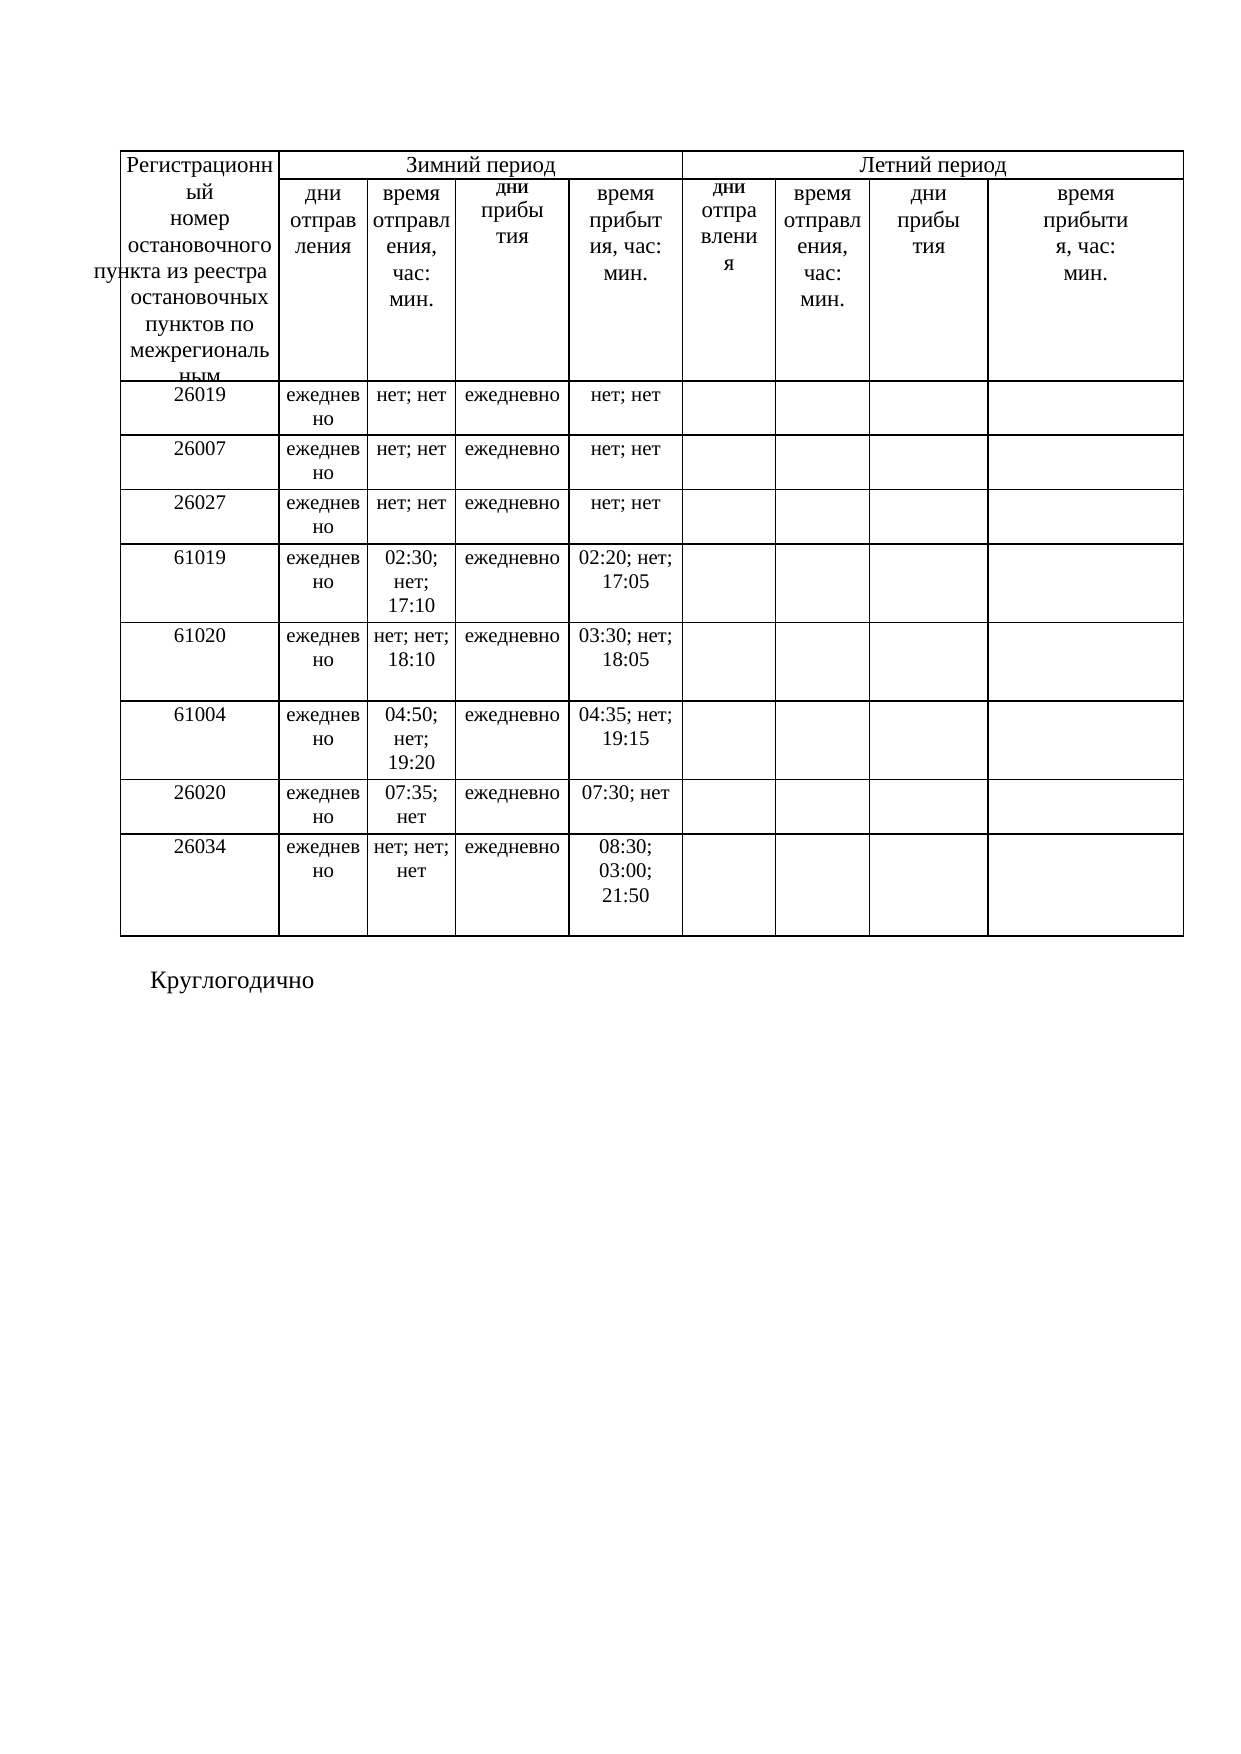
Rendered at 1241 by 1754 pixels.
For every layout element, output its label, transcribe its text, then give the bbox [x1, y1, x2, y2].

table_cell [870, 382, 987, 434]
table_cell дни отправ ления [280, 180, 367, 380]
table_cell ежедневно [456, 623, 568, 700]
table_header Зимний период [280, 152, 682, 178]
table_cell [989, 835, 1183, 935]
table_cell [776, 436, 869, 489]
table_cell ежедневно [280, 382, 367, 434]
table_cell [776, 835, 869, 935]
table_cell время прибыти я, час: мин. [989, 180, 1183, 380]
table_cell ДНИ прибы тия [456, 180, 568, 380]
table_cell [989, 702, 1183, 778]
table_cell ежедневно [280, 436, 367, 489]
table_cell ежедневно [456, 702, 568, 778]
table_cell [870, 545, 987, 622]
table_cell [870, 835, 987, 935]
table_cell 07:35; нет [368, 780, 455, 833]
text Круглогодично [150, 966, 1090, 994]
table_cell [776, 702, 869, 778]
table_cell 04:35; нет; 19:15 [570, 702, 682, 778]
table_cell [683, 702, 775, 778]
table_cell нет; нет [368, 382, 455, 434]
table_cell 08:30; 03:00; 21:50 [570, 835, 682, 935]
table_cell дни прибы тия [870, 180, 987, 380]
table_cell 02:20; нет; 17:05 [570, 545, 682, 622]
table_cell [683, 780, 775, 833]
table_cell 26007 [121, 436, 278, 489]
table_cell [776, 382, 869, 434]
table_cell 03:30; нет; 18:05 [570, 623, 682, 700]
table_cell ежедневно [280, 490, 367, 543]
table_cell ежедневно [280, 702, 367, 778]
table_cell нет; нет; нет [368, 835, 455, 935]
table_cell ДНИ отпра влени я [683, 180, 775, 380]
table_cell нет; нет [570, 382, 682, 434]
table_cell нет; нет; 18:10 [368, 623, 455, 700]
table_cell [776, 780, 869, 833]
table_cell [989, 623, 1183, 700]
table_cell [989, 436, 1183, 489]
table_header Регистрационный номер остановочного пункта из реестра остановочных пунктов по межрегиональным маршрутам регулярных перевозок [121, 152, 278, 380]
table_cell [683, 835, 775, 935]
table_cell нет; нет [570, 436, 682, 489]
table_cell [870, 780, 987, 833]
table_cell [776, 545, 869, 622]
table_cell [870, 436, 987, 489]
table_cell 02:30; нет; 17:10 [368, 545, 455, 622]
table_cell 61004 [121, 702, 278, 778]
table_cell [683, 382, 775, 434]
table_cell 26034 [121, 835, 278, 935]
table_cell нет; нет [368, 490, 455, 543]
table_cell время прибыт ия, час: мин. [570, 180, 682, 380]
table_cell ежедневно [456, 436, 568, 489]
table_cell [989, 780, 1183, 833]
table_cell ежедневно [456, 545, 568, 622]
table_cell нет; нет [368, 436, 455, 489]
table_cell [776, 623, 869, 700]
table_cell ежедневно [280, 545, 367, 622]
table_cell [776, 490, 869, 543]
table_cell ежедневно [280, 835, 367, 935]
table_cell [683, 490, 775, 543]
table_cell ежедневно [456, 835, 568, 935]
table_cell 61019 [121, 545, 278, 622]
table_cell 61020 [121, 623, 278, 700]
table_cell ежедневно [456, 780, 568, 833]
table_cell 26019 [121, 382, 278, 434]
table_cell ежедневно [456, 382, 568, 434]
table_cell [989, 382, 1183, 434]
table_cell [989, 490, 1183, 543]
table_cell [683, 545, 775, 622]
table_cell ежедневно [456, 490, 568, 543]
table_cell ежедневно [280, 780, 367, 833]
table_cell время отправл ения, час: мин. [776, 180, 869, 380]
table_cell 04:50; нет; 19:20 [368, 702, 455, 778]
table_cell [870, 490, 987, 543]
table_cell 26020 [121, 780, 278, 833]
table_header Летний период [683, 152, 1183, 178]
table_cell [989, 545, 1183, 622]
table_cell [683, 623, 775, 700]
table_cell [683, 436, 775, 489]
table_cell ежедневно [280, 623, 367, 700]
table_cell [870, 623, 987, 700]
table_cell 07:30; нет [570, 780, 682, 833]
table_cell 26027 [121, 490, 278, 543]
table_cell время отправл ения, час: мин. [368, 180, 455, 380]
table_cell [870, 702, 987, 778]
table_cell нет; нет [570, 490, 682, 543]
